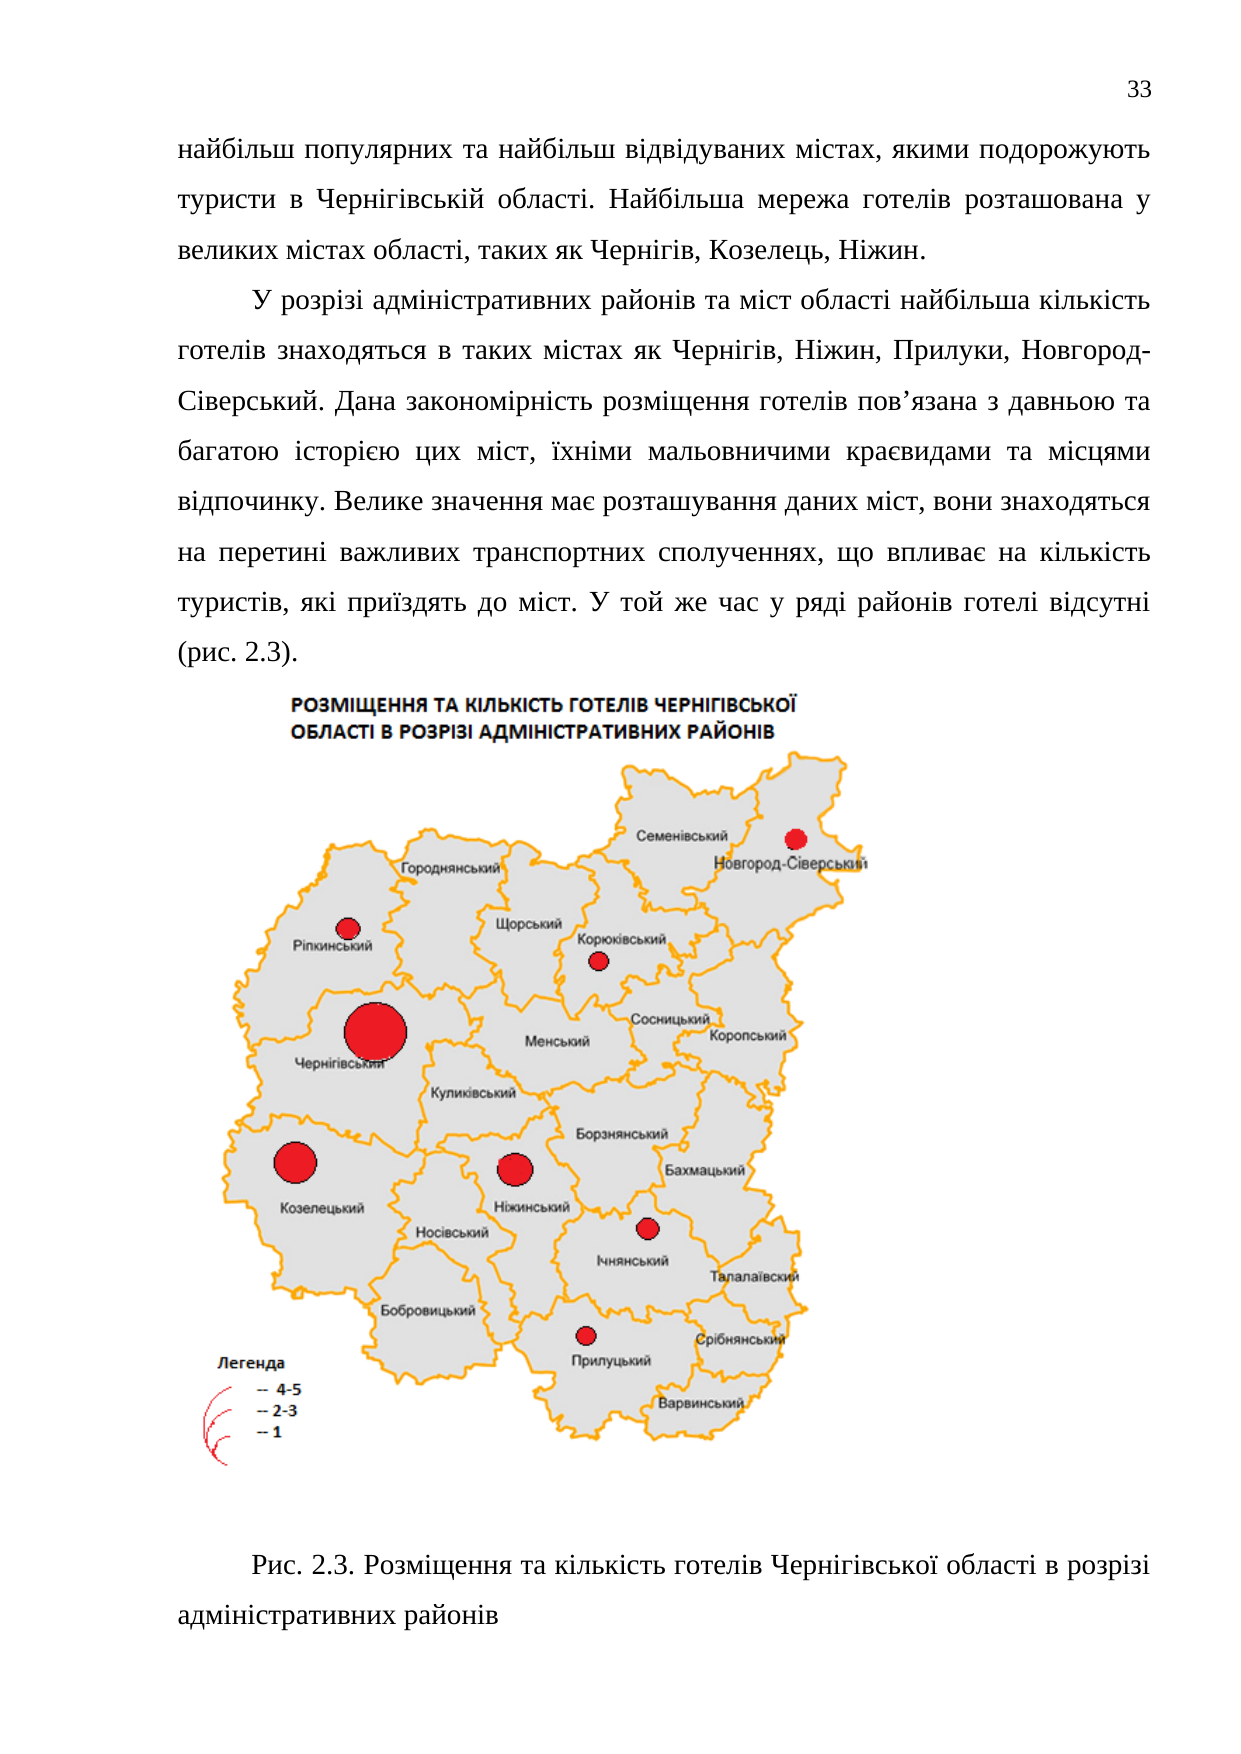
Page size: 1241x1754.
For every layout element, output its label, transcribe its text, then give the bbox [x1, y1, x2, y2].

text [177, 131, 1152, 265]
text У розрізі адміністративних районів та міст області найбільша кількість готелів знаходяться в таких містах як Чернігів, Ніжин, Прилуки, Новгород-Сіверський. Дана закономірність розміщення готелів пов’язана з давньою та багатою історією цих міст, їхніми мальовничими краєвидами та місцями відпочинку. Велике значення має розташування даних міст, вони знаходяться на перетині важливих транспортних сполученнях, що впливає на кількість туристів, які приїздять до міст. У той же час у ряді районів готелі відсутні (рис. 2.3). [177, 282, 1152, 668]
picture [177, 684, 917, 1508]
text Рис. 2.3. Розміщення та кількість готелів Чернігівської області в розрізі адміністративних районів [177, 1547, 1152, 1631]
